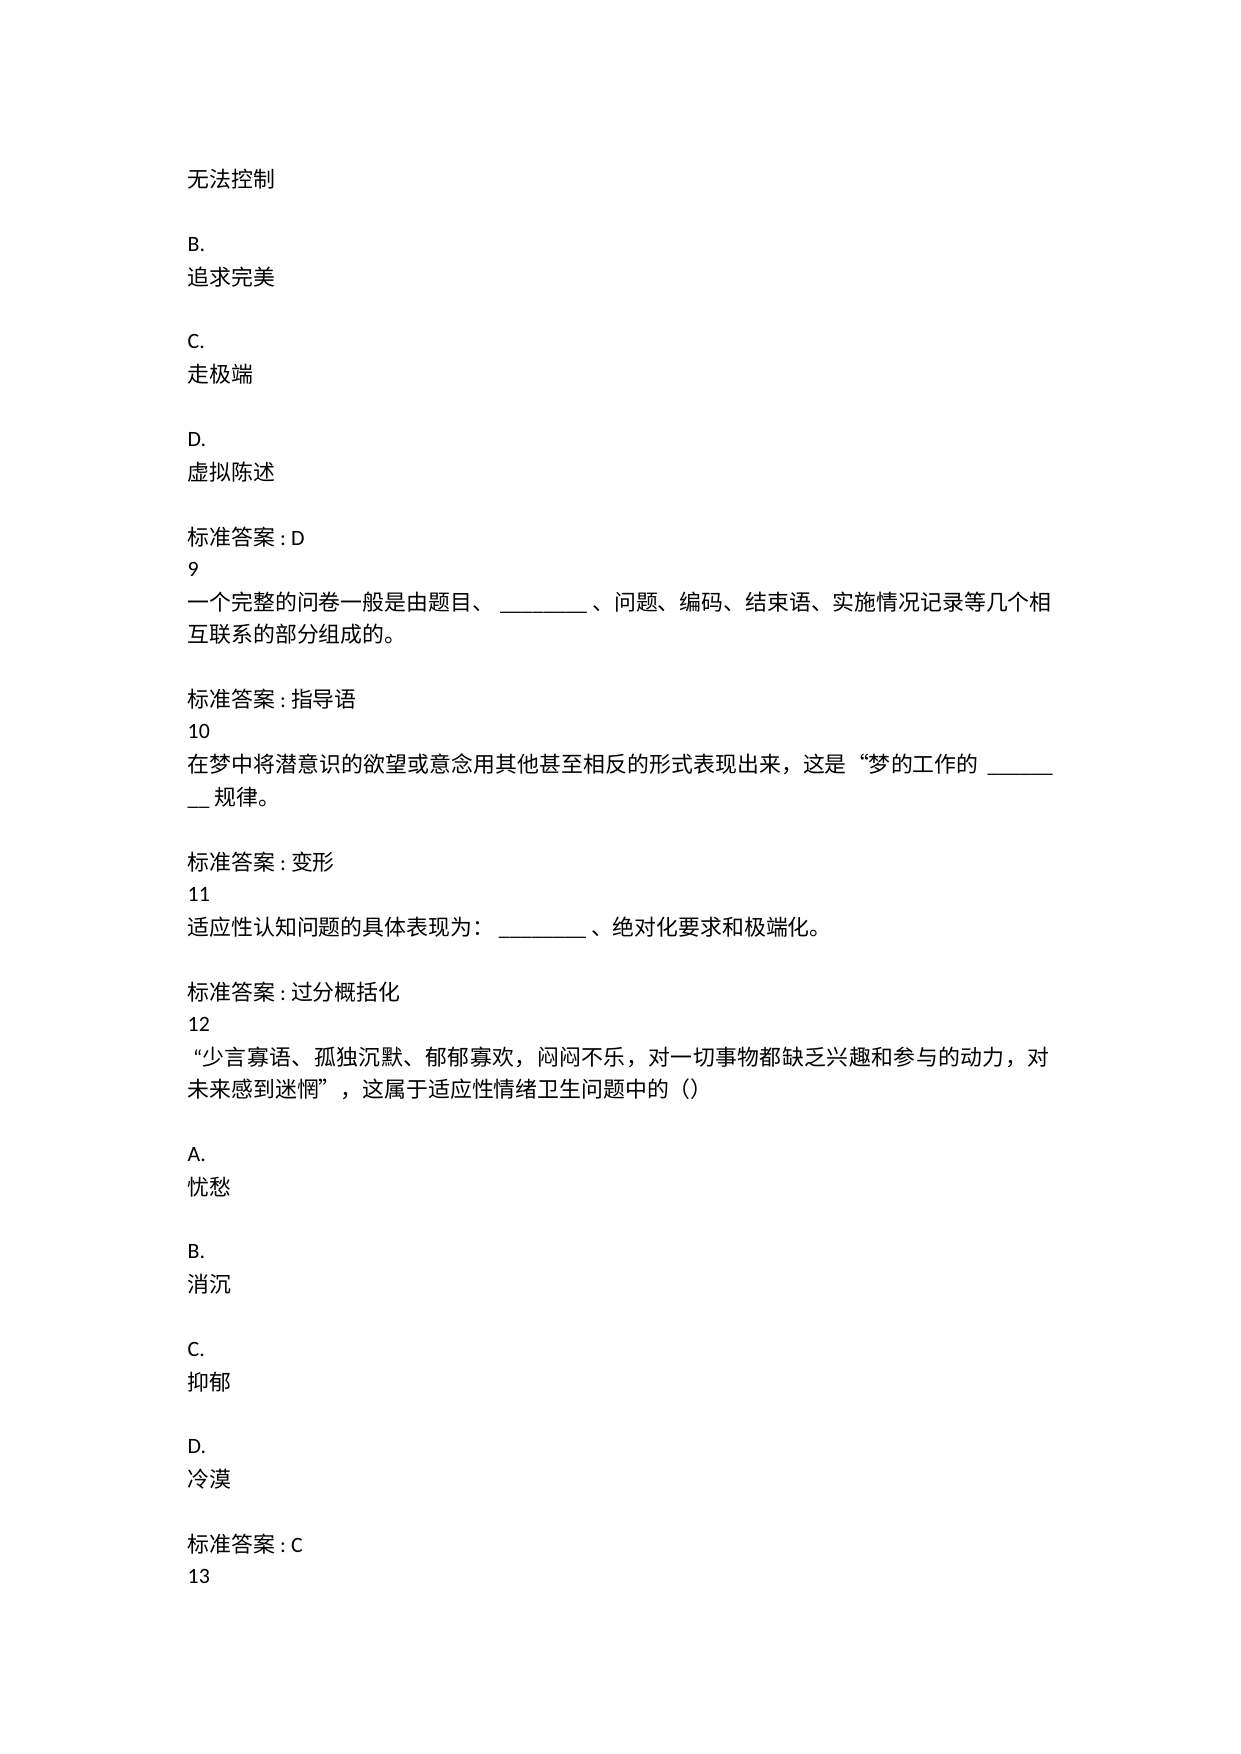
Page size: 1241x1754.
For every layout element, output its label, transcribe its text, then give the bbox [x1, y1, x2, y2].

text 冷漠 [187, 1462, 1053, 1494]
text 标准答案 : 指导语 [187, 682, 1053, 714]
text C. [187, 324, 1053, 357]
text 一个完整的问卷一般是由题目、 ________ 、问题、编码、结束语、实施情况记录等几个相互联系的部分组成的。 [187, 584, 1053, 649]
text B. [187, 227, 1053, 259]
text 13 [187, 1559, 1053, 1592]
text 标准答案 : D [187, 519, 1053, 552]
text “少言寡语、孤独沉默、郁郁寡欢，闷闷不乐，对一切事物都缺乏兴趣和参与的动力，对未来感到迷惘”，这属于适应性情绪卫生问题中的（） [187, 1039, 1053, 1104]
text D. [187, 422, 1053, 454]
text 虚拟陈述 [187, 454, 1053, 487]
text 11 [187, 877, 1053, 909]
text 忧愁 [187, 1169, 1053, 1202]
text 标准答案 : 变形 [187, 844, 1053, 877]
text 无法控制 [187, 162, 1053, 194]
text 标准答案 : 过分概括化 [187, 974, 1053, 1007]
text 在梦中将潜意识的欲望或意念用其他甚至相反的形式表现出来，这是“梦的工作的 ________ 规律。 [187, 747, 1053, 812]
text C. [187, 1332, 1053, 1364]
text B. [187, 1234, 1053, 1267]
text 标准答案 : C [187, 1527, 1053, 1559]
text 抑郁 [187, 1364, 1053, 1397]
text 适应性认知问题的具体表现为： ________ 、绝对化要求和极端化。 [187, 909, 1053, 942]
text D. [187, 1429, 1053, 1462]
text A. [187, 1137, 1053, 1169]
text 12 [187, 1007, 1053, 1039]
text 消沉 [187, 1267, 1053, 1299]
text 追求完美 [187, 259, 1053, 292]
text 9 [187, 552, 1053, 584]
text 走极端 [187, 357, 1053, 389]
text 10 [187, 714, 1053, 747]
